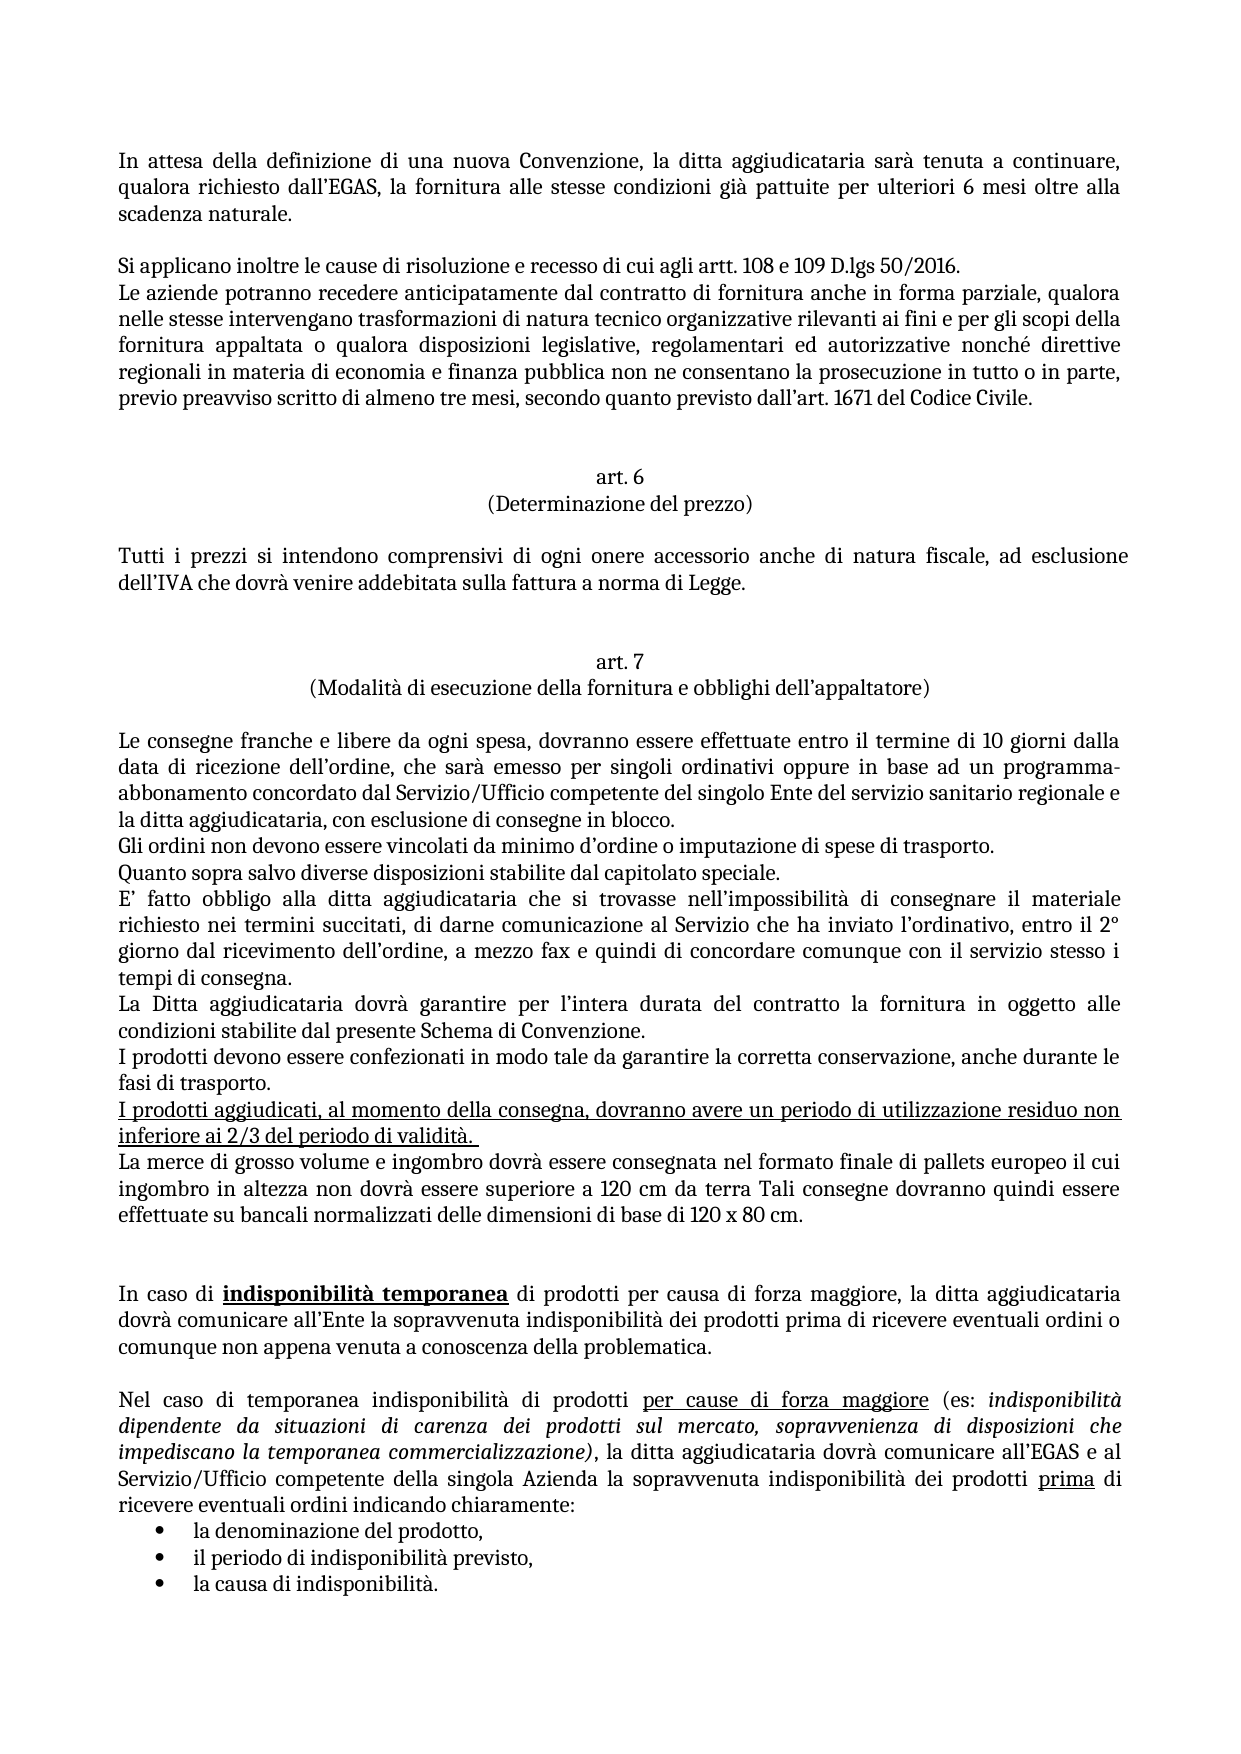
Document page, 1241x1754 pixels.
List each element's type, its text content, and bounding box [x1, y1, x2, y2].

text La merce di grosso volume e ingombro dovrà essere consegnata nel formato finale di pallets europeo il cui ingombro in altezza non dovrà essere superiore a da terra Tali consegne dovranno quindi essere effettuate su bancali normalizzati delle dimensioni di base di 120 x . [118, 1149, 1122, 1228]
list la causa di indisponibilità. [156, 1571, 1122, 1597]
text Tutti i prezzi si intendono comprensivi di ogni onere accessorio anche di natura fiscale, ad esclusione dell’IVA che dovrà venire addebitata sulla fattura a norma di Legge. [118, 543, 1131, 596]
list la denominazione del prodotto, [156, 1518, 1122, 1544]
text (Determinazione del prezzo) [118, 490, 1122, 517]
text In caso di indisponibilità temporanea di prodotti per causa di forza maggiore, la ditta aggiudicataria dovrà comunicare all’Ente la sopravvenuta indisponibilità dei prodotti prima di ricevere eventuali ordini o comunque non appena venuta a conoscenza della problematica. [118, 1281, 1122, 1360]
text Nel caso di temporanea indisponibilità di prodotti per cause di forza maggiore (es: indisponibilità dipendente da situazioni di carenza dei prodotti sul mercato, sopravvenienza di disposizioni che impediscano la temporanea commercializzazione), la ditta aggiudicataria dovrà comunicare all’EGAS e al Servizio/Ufficio competente della singola Azienda la sopravvenuta indisponibilità dei prodotti prima di ricevere eventuali ordini indicando chiaramente: [118, 1386, 1122, 1518]
text Si applicano inoltre le cause di risoluzione e recesso di cui agli artt. 108 e 109 D.lgs 50/2016. [118, 253, 1122, 279]
text E’ fatto obbligo alla ditta aggiudicataria che si trovasse nell’impossibilità di consegnare il materiale richiesto nei termini succitati, di darne comunicazione al Servizio che ha inviato l’ordinativo, entro il 2° giorno dal ricevimento dell’ordine, a mezzo fax e quindi di concordare comunque con il servizio stesso i tempi di consegna. [118, 886, 1122, 991]
text La Ditta aggiudicataria dovrà garantire per l’intera durata del contratto la fornitura in oggetto alle condizioni stabilite dal presente Schema di Convenzione. [118, 991, 1122, 1044]
text I prodotti devono essere confezionati in modo tale da garantire la corretta conservazione, anche durante le fasi di trasporto. [118, 1044, 1122, 1096]
text (Modalità di esecuzione della fornitura e obblighi dell’appaltatore) [118, 675, 1122, 701]
text Le consegne franche e libere da ogni spesa, dovranno essere effettuate entro il termine di 10 giorni dalla data di ricezione dell’ordine, che sarà emesso per singoli ordinativi oppure in base ad un programma-abbonamento concordato dal Servizio/Ufficio competente del singolo Ente del servizio sanitario regionale e la ditta aggiudicataria, con esclusione di consegne in blocco. [118, 727, 1122, 833]
text art. 6 [118, 464, 1122, 490]
text Quanto sopra salvo diverse disposizioni stabilite dal capitolato speciale. [118, 859, 1122, 886]
text In attesa della definizione di una nuova Convenzione, la ditta aggiudicataria sarà tenuta a continuare, qualora richiesto dall’EGAS, la fornitura alle stesse condizioni già pattuite per ulteriori 6 mesi oltre alla scadenza naturale. [118, 148, 1122, 227]
text I prodotti aggiudicati, al momento della consegna, dovranno avere un periodo di utilizzazione residuo non inferiore ai 2/3 del periodo di validità. [118, 1120, 1122, 1149]
text art. 7 [118, 648, 1122, 675]
text Le aziende potranno recedere anticipatamente dal contratto di fornitura anche in forma parziale, qualora nelle stesse intervengano trasformazioni di natura tecnico organizzative rilevanti ai fini e per gli scopi della fornitura appaltata o qualora disposizioni legislative, regolamentari ed autorizzative nonché direttive regionali in materia di economia e finanza pubblica non ne consentano la prosecuzione in tutto o in parte, previo preavviso scritto di almeno tre mesi, secondo quanto previsto dall’art. 1671 del Codice Civile. [118, 279, 1122, 411]
text Gli ordini non devono essere vincolati da minimo d’ordine o imputazione di spese di trasporto. [118, 833, 1122, 859]
list il periodo di indisponibilità previsto, [156, 1544, 1122, 1571]
text I prodotti aggiudicati, al momento della consegna, dovranno avere un periodo di utilizzazione residuo non inferiore ai 2/3 del periodo di validità. [118, 1096, 1122, 1119]
